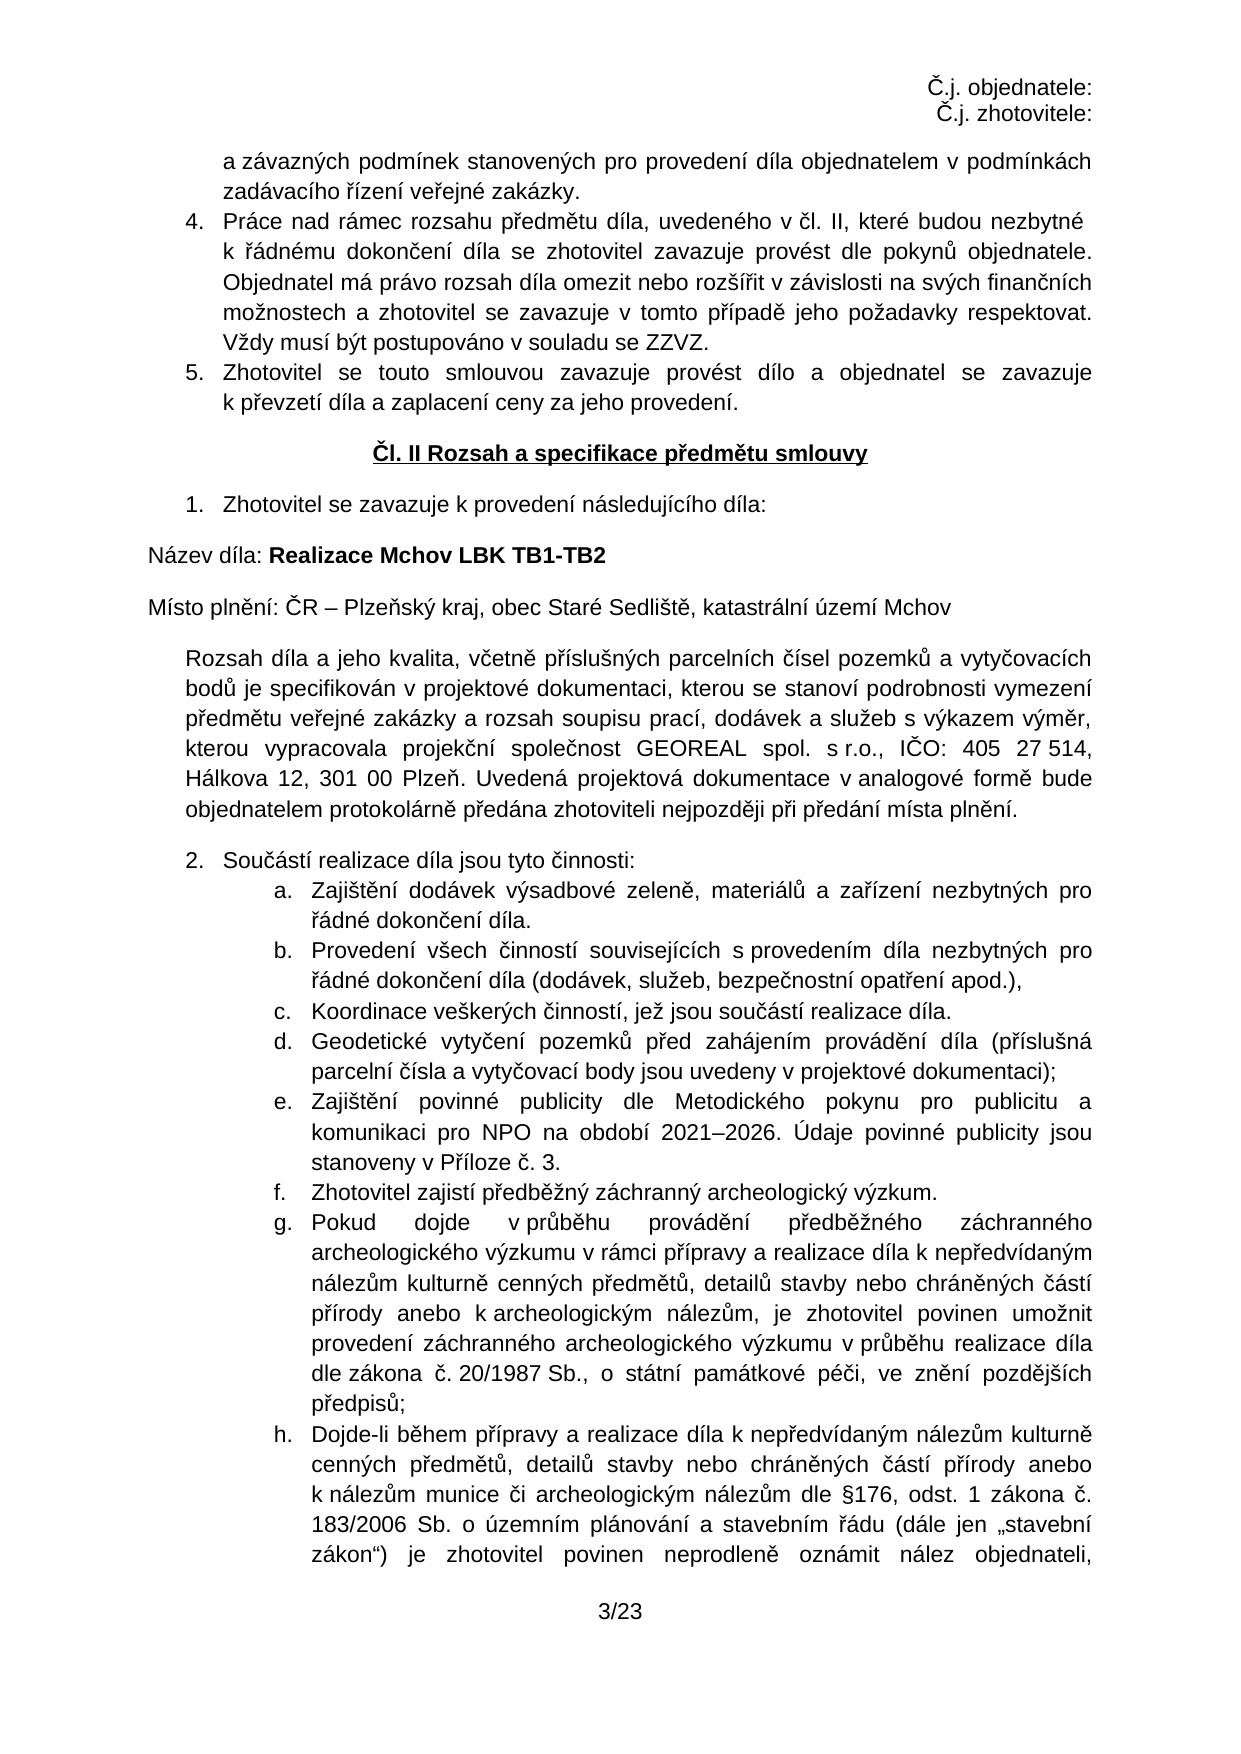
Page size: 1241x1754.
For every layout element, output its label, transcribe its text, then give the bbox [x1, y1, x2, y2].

text Rozsah díla a jeho kvalita, včetně příslušných parcelních čísel pozemků a vytyčovacích bodů je specifikován v projektové dokumentaci, kterou se stanoví podrobnosti vymezení předmětu veřejné zakázky a rozsah soupisu prací, dodávek a služeb s výkazem výměr, kterou vypracovala projekční společnost GEOREAL spol. s r.o., IČO: 405 27 514, Hálkova 12, 301 00 Plzeň. Uvedená projektová dokumentace v analogové formě bude objednatelem protokolárně předána zhotoviteli nejpozději při předání místa plnění. [185, 644, 1093, 822]
list Koordinace veškerých činností, jež jsou součástí realizace díla. [274, 998, 1093, 1024]
list Zhotovitel se touto smlouvou zavazuje provést dílo a objednatel se zavazuje k převzetí díla a zaplacení ceny za jeho provedení. [185, 359, 1093, 416]
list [274, 1421, 1093, 1568]
text Místo plnění: ČR – Plzeňský kraj, obec Staré Sedliště, katastrální území Mchov [148, 593, 1093, 620]
list Zajištění dodávek výsadbové zeleně, materiálů a zařízení nezbytných pro řádné dokončení díla. [274, 877, 1093, 933]
list Zajištění povinné publicity dle Metodického pokynu pro publicitu a komunikaci pro NPO na období 2021–2026. Údaje povinné publicity jsou stanoveny v Příloze č. 3. [274, 1088, 1093, 1175]
list Součástí realizace díla jsou tyto činnosti: [185, 847, 1093, 873]
list Práce nad rámec rozsahu předmětu díla, uvedeného v čl. II, které budou nezbytné k řádnému dokončení díla se zhotovitel zavazuje provést dle pokynů objednatele. Objednatel má právo rozsah díla omezit nebo rozšířit v závislosti na svých finančních možnostech a zhotovitel se zavazuje v tomto případě jeho požadavky respektovat. Vždy musí být postupováno v souladu se ZZVZ. [185, 208, 1093, 355]
list Zhotovitel se zavazuje k provedení následujícího díla: [185, 491, 1093, 518]
list Geodetické vytyčení pozemků před zahájením provádění díla (příslušná parcelní čísla a vytyčovací body jsou uvedeny v projektové dokumentaci); [274, 1028, 1093, 1084]
list Pokud dojde v průběhu provádění předběžného záchranného archeologického výzkumu v rámci přípravy a realizace díla k nepředvídaným nálezům kulturně cenných předmětů, detailů stavby nebo chráněných částí přírody anebo k archeologickým nálezům, je zhotovitel povinen umožnit provedení záchranného archeologického výzkumu v průběhu realizace díla dle zákona č. 20/1987 Sb., o státní památkové péči, ve znění pozdějších předpisů; [274, 1209, 1093, 1417]
text Čl. II Rozsah a specifikace předmětu smlouvy [148, 440, 1093, 467]
list Zhotovitel zajistí předběžný záchranný archeologický výzkum. [274, 1179, 1093, 1205]
list Provedení všech činností souvisejících s provedením díla nezbytných pro řádné dokončení díla (dodávek, služeb, bezpečnostní opatření apod.), [274, 937, 1093, 994]
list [185, 148, 1093, 204]
text Název díla: Realizace Mchov LBK TB1-TB2 [148, 542, 1093, 569]
